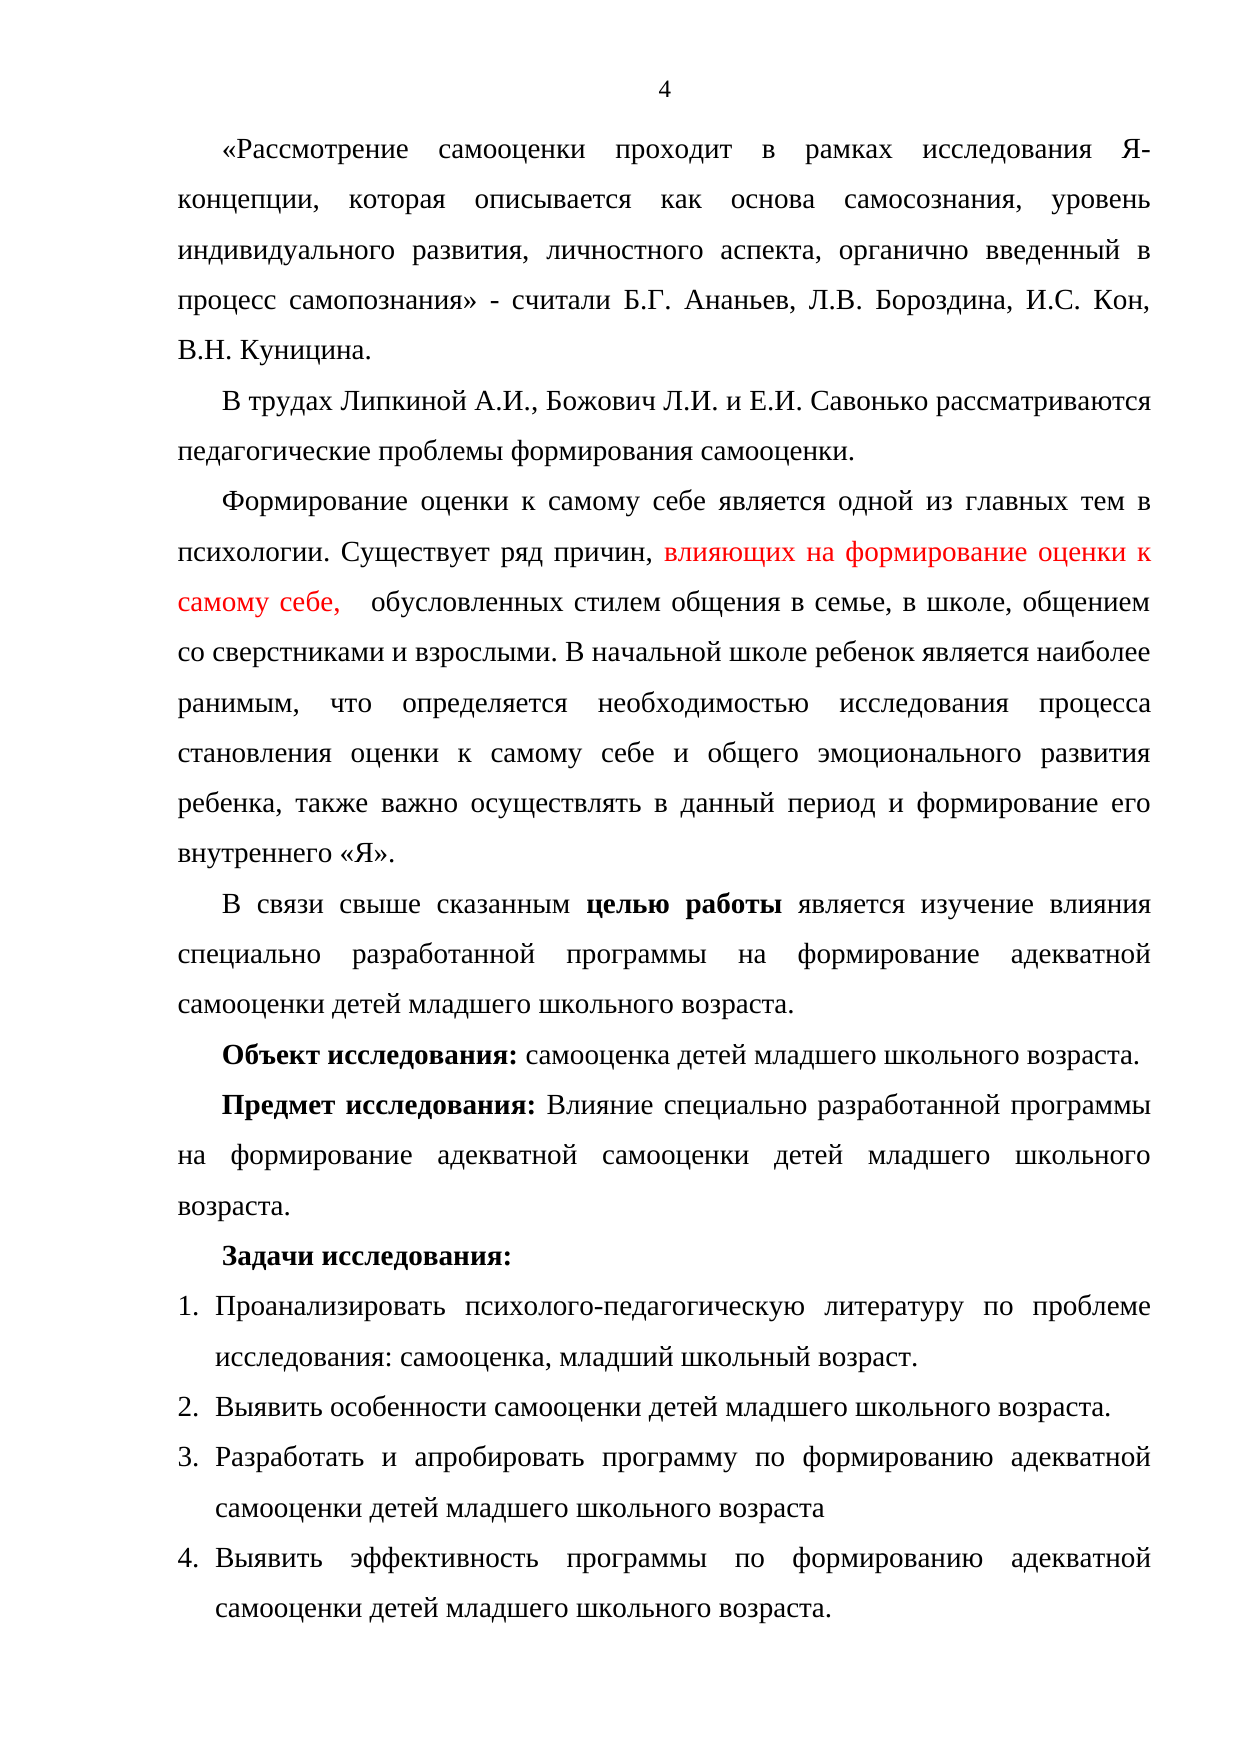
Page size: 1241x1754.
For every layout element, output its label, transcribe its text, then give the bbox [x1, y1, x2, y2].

text Объект исследования: самооценка детей младшего школьного возраста. [177, 1037, 1152, 1070]
text В связи свыше сказанным целью работы является изучение влияния специально разработанной программы на формирование адекватной самооценки детей младшего школьного возраста. [177, 886, 1152, 1020]
list Выявить особенности самооценки детей младшего школьного возраста. [177, 1389, 1152, 1423]
list Проанализировать психолого-педагогическую литературу по проблеме исследования: самооценка, младший школьный возраст. [177, 1288, 1152, 1372]
list Выявить эффективность программы по формированию адекватной самооценки детей младшего школьного возраста. [177, 1540, 1152, 1624]
list Разработать и апробировать программу по формированию адекватной самооценки детей младшего школьного возраста [177, 1439, 1152, 1523]
text Формирование оценки к самому себе является одной из главных тем в психологии. Существует ряд причин, влияющих на формирование оценки к самому себе, обусловленных стилем общения в семье, в школе, общением со сверстниками и взрослыми. В начальной школе ребенок является наиболее ранимым, что определяется необходимостью исследования процесса становления оценки к самому себе и общего эмоционального развития ребенка, также важно осуществлять в данный период и формирование его внутреннего «Я». [177, 483, 1152, 869]
text Предмет исследования: Влияние специально разработанной программы на формирование адекватной самооценки детей младшего школьного возраста. [177, 1087, 1152, 1221]
text «Рассмотрение самооценки проходит в рамках исследования Я-концепции, которая описывается как основа самосознания, уровень индивидуального развития, личностного аспекта, органично введенный в процесс самопознания» - считали Б.Г. Ананьев, Л.В. Бороздина, И.С. Кон, В.Н. Куницина. [177, 131, 1152, 366]
text Задачи исследования: [177, 1238, 1152, 1272]
text В трудах Липкиной А.И., Божович Л.И. и Е.И. Савонько рассматриваются педагогические проблемы формирования самооценки. [177, 383, 1152, 467]
